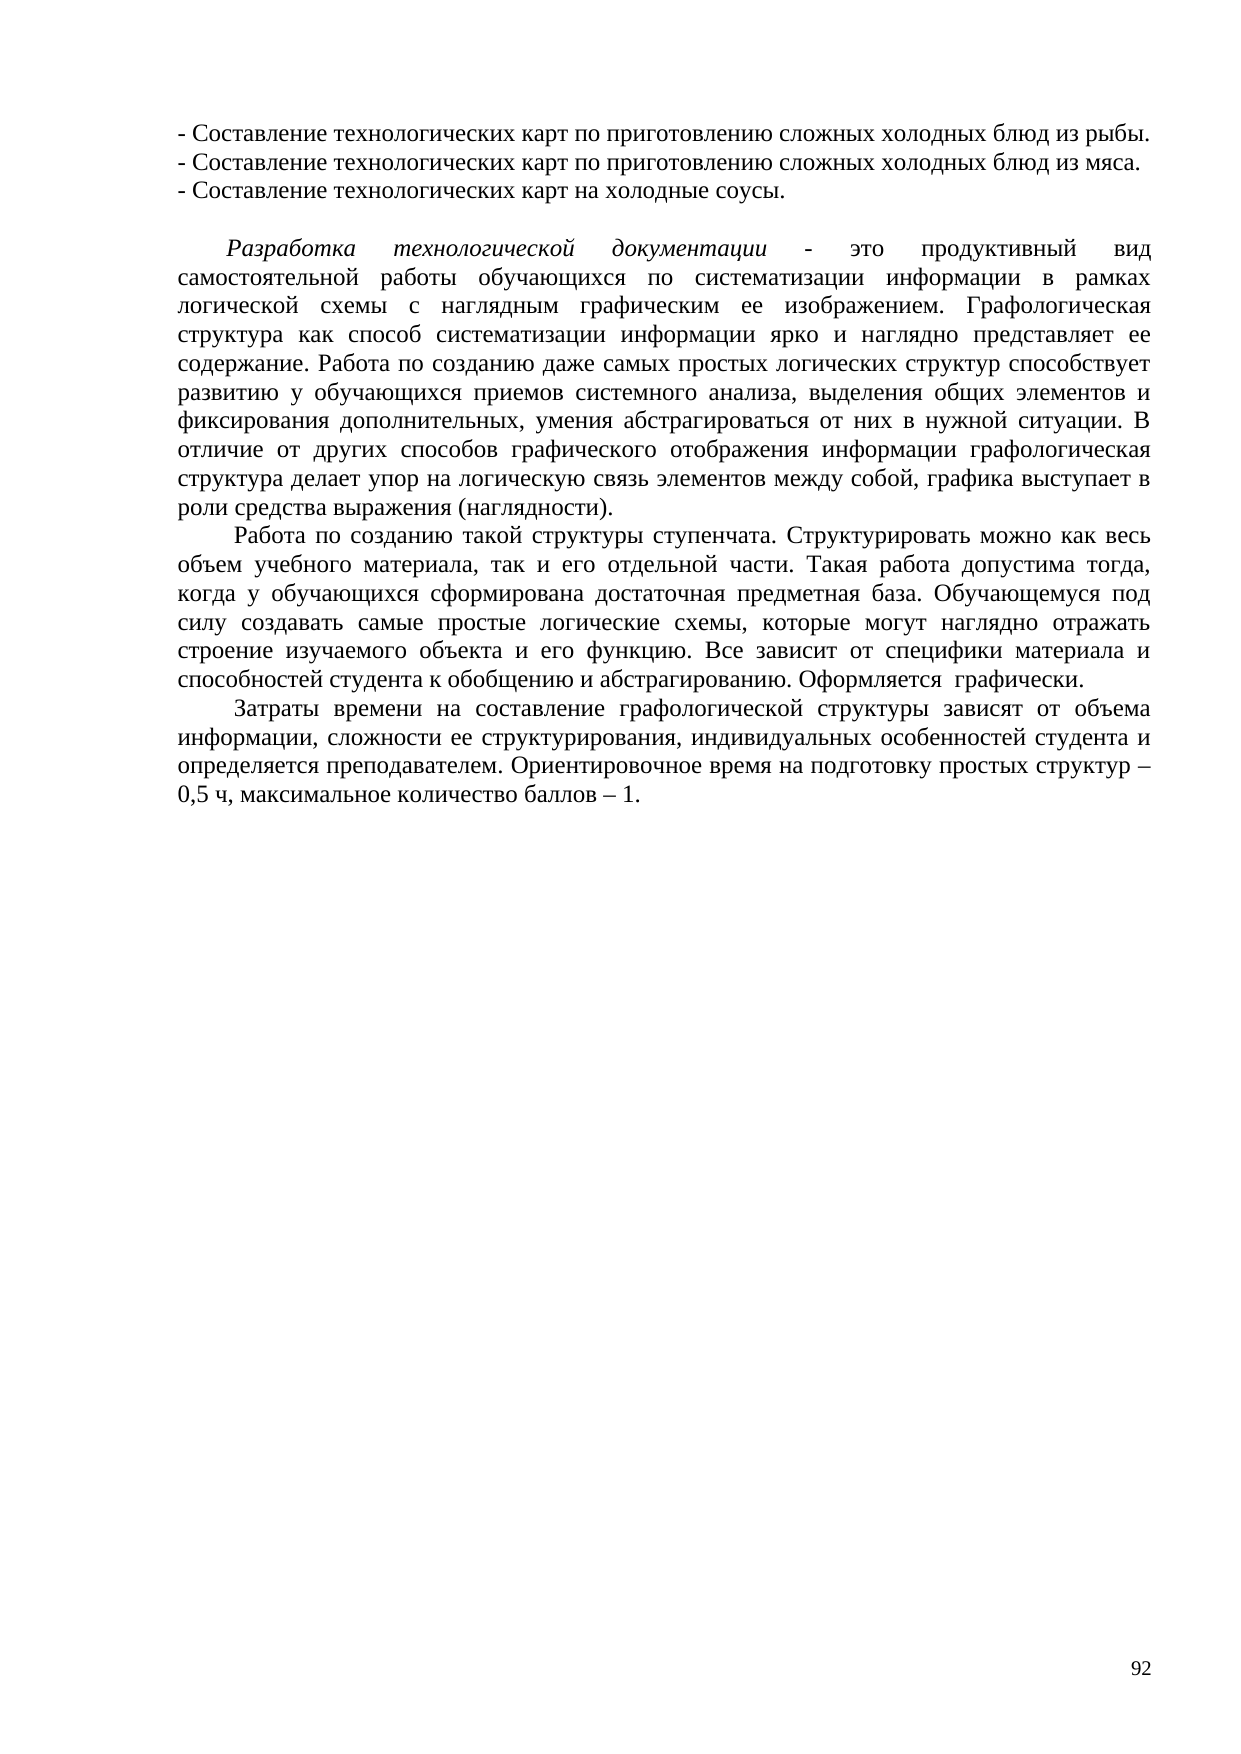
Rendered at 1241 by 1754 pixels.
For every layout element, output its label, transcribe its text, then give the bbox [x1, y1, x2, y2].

text - Составление технологических карт по приготовлению сложных холодных блюд из рыбы. [177, 118, 1152, 147]
text - Составление технологических карт на холодные соусы. [177, 176, 1152, 204]
text Затраты времени на составление графологической структуры зависят от объема информации, сложности ее структурирования, индивидуальных особенностей студента и определяется преподавателем. Ориентировочное время на подготовку простых структур – 0,5 ч, максимальное количество баллов – 1. [177, 693, 1152, 808]
text Работа по созданию такой структуры ступенчата. Структурировать можно как весь объем учебного материала, так и его отдельной части. Такая работа допустима тогда, когда у обучающихся сформирована достаточная предметная база. Обучающемуся под силу создавать самые простые логические схемы, которые могут наглядно отражать строение изучаемого объекта и его функцию. Все зависит от специфики материала и способностей студента к обобщению и абстрагированию. Оформляется графически. [177, 521, 1152, 693]
text Разработка технологической документации - это продуктивный вид самостоятельной работы обучающихся по систематизации информации в рамках логической схемы с наглядным графическим ее изображением. Графологическая структура как способ систематизации информации ярко и наглядно представляет ее содержание. Работа по созданию даже самых простых логических структур способствует развитию у обучающихся приемов системного анализа, выделения общих элементов и фиксирования дополнительных, умения абстрагироваться от них в нужной ситуации. В отличие от других способов графического отображения информации графологическая структура делает упор на логическую связь элементов между собой, графика выступает в роли средства выражения (наглядности). [177, 233, 1152, 521]
text - Составление технологических карт по приготовлению сложных холодных блюд из мяса. [177, 147, 1152, 176]
